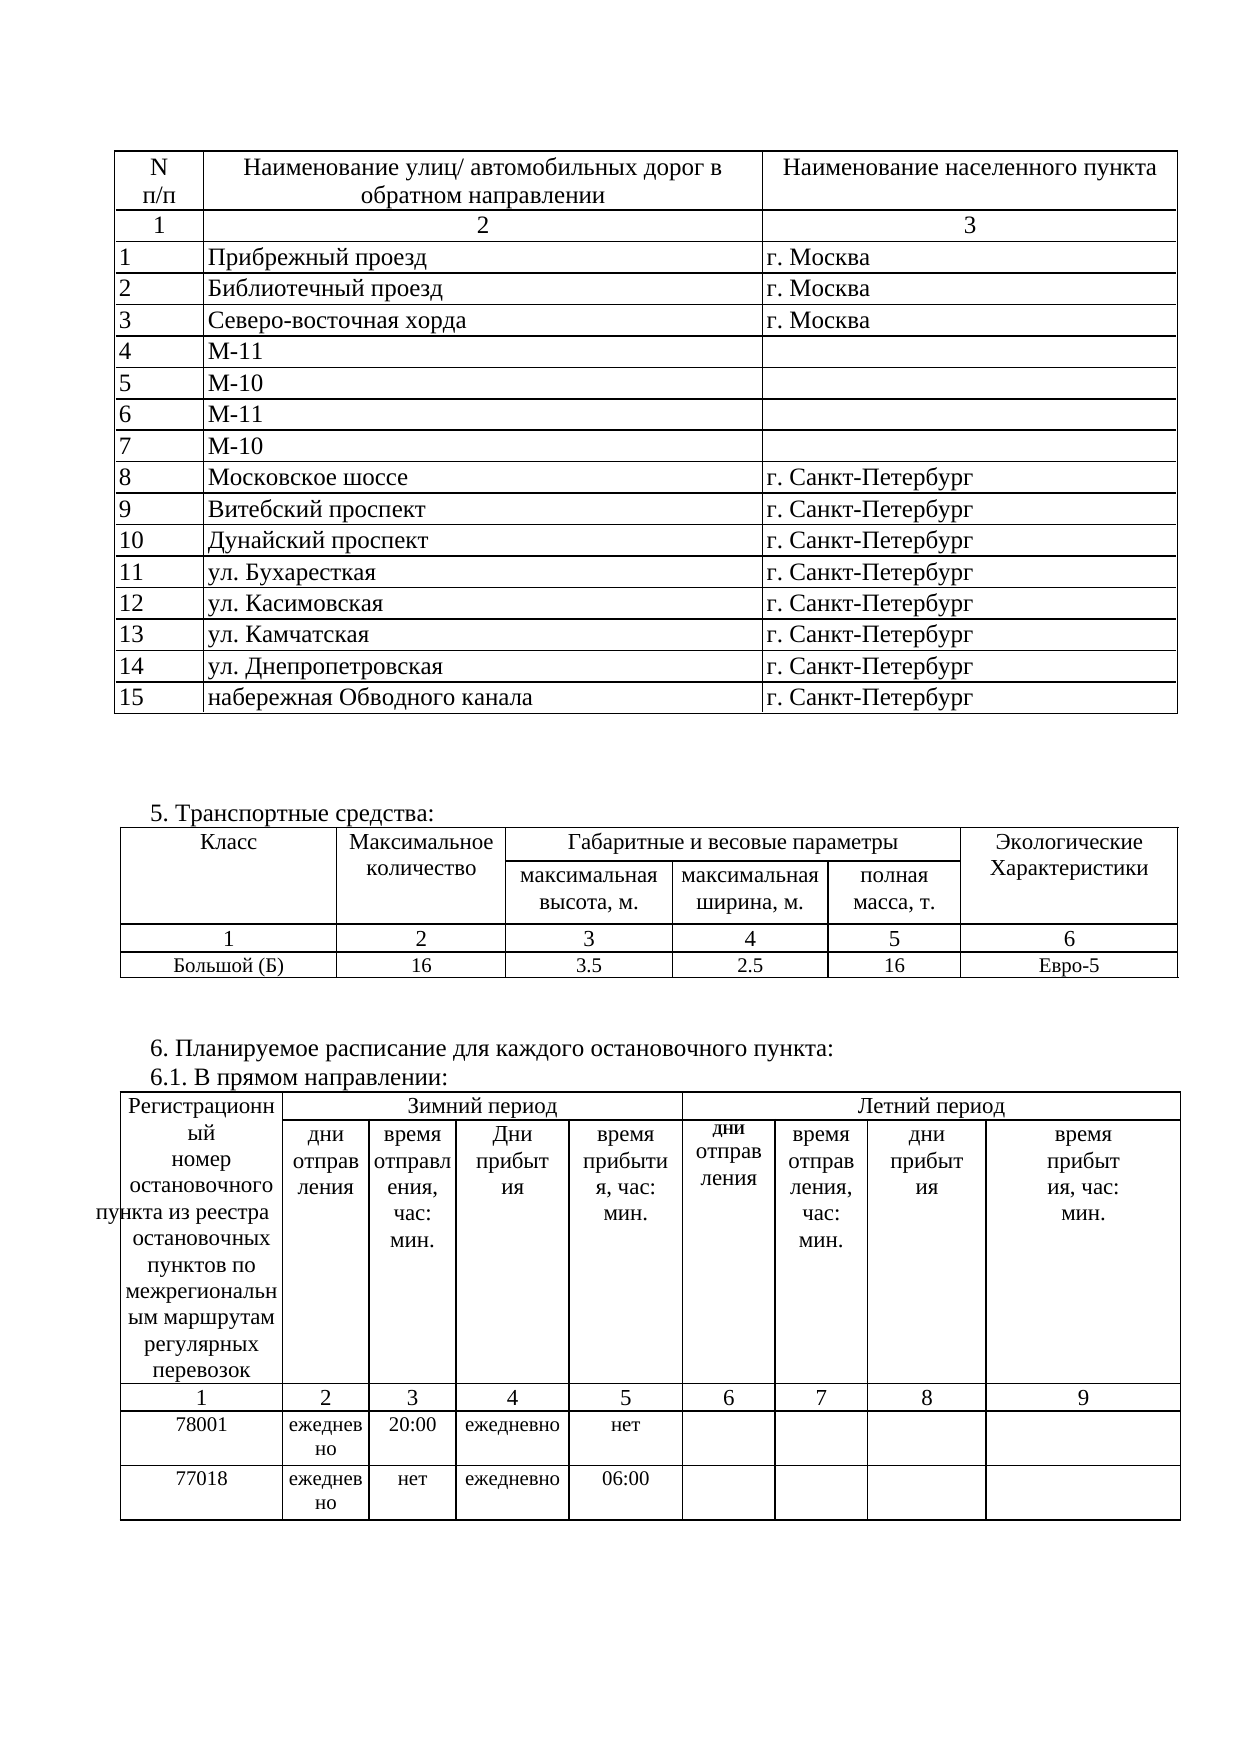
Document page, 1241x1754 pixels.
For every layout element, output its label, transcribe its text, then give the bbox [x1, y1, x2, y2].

table_cell г. Москва [763, 272, 1177, 303]
table_cell М-10 [204, 431, 762, 461]
table_cell г. Санкт-Петербург [763, 524, 1177, 555]
table_cell 8 [115, 462, 203, 492]
table_cell [868, 1466, 985, 1519]
table_cell время прибыти я, час: мин. [570, 1121, 682, 1382]
table_cell максимальная высота, м. [506, 862, 672, 923]
table_cell нет [370, 1466, 455, 1519]
table_cell Московское шоссе [204, 462, 762, 492]
table_cell [763, 335, 1177, 366]
table_cell дни прибыт ия [868, 1121, 985, 1382]
table_cell [776, 1412, 867, 1465]
table_cell 7 [115, 430, 203, 461]
table_cell г. Санкт-Петербург [763, 587, 1177, 618]
table_cell [683, 1412, 774, 1465]
table_cell 15 [115, 682, 203, 712]
table_cell 14 [115, 651, 203, 681]
table_cell ежедневно [283, 1412, 368, 1465]
table_cell [776, 1466, 867, 1519]
table_cell 1 [121, 1384, 282, 1410]
table_cell г. Санкт-Петербург [763, 461, 1177, 492]
table_cell М-11 [204, 400, 762, 429]
table_cell 9 [987, 1384, 1180, 1410]
table_cell [987, 1412, 1180, 1465]
table_cell Евро-5 [961, 953, 1177, 977]
table_cell 10 [115, 525, 203, 555]
table_cell 1 [115, 210, 203, 241]
table_cell 3.5 [506, 953, 672, 977]
table_cell Витебский проспект [204, 494, 762, 524]
table_header Экологические Характеристики [961, 828, 1177, 923]
table_cell 7 [776, 1384, 867, 1410]
table_cell 78001 [121, 1412, 282, 1465]
table_header Наименование улиц/ автомобильных дорог в обратном направлении [204, 152, 762, 209]
table_cell 16 [337, 953, 505, 977]
table_cell ул. Касимовская [204, 588, 762, 618]
table_cell [987, 1466, 1180, 1519]
text 6.1. В прямом направлении: [150, 1062, 1090, 1091]
table_cell Северо-восточная хорда [204, 305, 762, 335]
table_cell [683, 1466, 774, 1519]
table_cell 13 [115, 619, 203, 649]
table_cell 3 [370, 1384, 455, 1410]
table_cell максимальная ширина, м. [673, 862, 827, 923]
table_header Наименование населенного пункта [763, 152, 1177, 209]
table_cell [763, 429, 1177, 461]
table_cell 06:00 [570, 1466, 682, 1519]
table_cell набережная Обводного канала [204, 683, 762, 712]
table_cell 12 [115, 588, 203, 618]
table_cell нет [570, 1412, 682, 1465]
table_cell 3 [506, 925, 672, 951]
table_cell М-11 [204, 337, 762, 366]
table_cell 9 [115, 493, 203, 524]
table_cell время отправ ления, час: мин. [776, 1121, 867, 1382]
table_cell Дунайский проспект [204, 525, 762, 555]
table_cell 4 [115, 336, 203, 366]
table_cell 77018 [121, 1466, 282, 1519]
table_cell [763, 398, 1177, 429]
table_cell Библиотечный проезд [204, 274, 762, 303]
table_cell г. Санкт-Петербург [763, 650, 1177, 681]
table_cell г. Санкт-Петербург [763, 681, 1177, 712]
table_cell 6 [961, 925, 1177, 951]
table_cell [763, 366, 1177, 398]
table_header Зимний период [283, 1093, 682, 1119]
table_cell 6 [683, 1384, 774, 1410]
table_cell 6 [115, 399, 203, 429]
table_cell 2.5 [673, 953, 827, 977]
table_cell ДНИ отправ ления [683, 1121, 774, 1382]
table_cell 4 [457, 1384, 568, 1410]
table_cell М-10 [204, 368, 762, 398]
table_cell 4 [673, 925, 827, 951]
table_cell 3 [115, 305, 203, 335]
table_cell 5 [829, 925, 960, 951]
table_cell дни отправ ления [283, 1121, 368, 1382]
table_cell 2 [115, 273, 203, 303]
table_cell 2 [337, 925, 505, 951]
table_cell 1 [115, 242, 203, 272]
table_cell 3 [763, 209, 1177, 241]
table_cell Большой (Б) [121, 953, 336, 977]
table_cell ежедневно [457, 1466, 568, 1519]
table_cell полная масса, т. [829, 862, 960, 923]
table_cell г. Санкт-Петербург [763, 555, 1177, 587]
table_cell 1 [121, 925, 336, 951]
table_header Класс [121, 828, 336, 923]
table_cell ежедневно [457, 1412, 568, 1465]
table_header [121, 1093, 282, 1382]
table_cell 2 [283, 1384, 368, 1410]
text 6. Планируемое расписание для каждого остановочного пункта: [150, 1033, 1090, 1062]
table_cell [868, 1412, 985, 1465]
table_cell 20:00 [370, 1412, 455, 1465]
text 5. Транспортные средства: [150, 798, 1090, 827]
table_header N п/п [115, 152, 203, 209]
table_cell ежедневно [283, 1466, 368, 1519]
table_cell ул. Бухаресткая [204, 557, 762, 587]
table_header Максимальное количество [337, 828, 505, 923]
table_cell г. Москва [763, 304, 1177, 335]
table_cell Дни прибыт ия [457, 1121, 568, 1382]
table_cell 16 [829, 953, 960, 977]
table_cell 5 [115, 368, 203, 398]
table_cell ул. Камчатская [204, 620, 762, 649]
table_cell время прибыт ия, час: мин. [987, 1121, 1180, 1382]
table_cell 2 [204, 211, 762, 241]
table_cell время отправл ения, час: мин. [370, 1121, 455, 1382]
table_cell 5 [570, 1384, 682, 1410]
table_header Габаритные и весовые параметры [506, 828, 960, 860]
table_cell 11 [115, 556, 203, 587]
table_header Летний период [683, 1093, 1180, 1119]
table_cell 8 [868, 1384, 985, 1410]
table_cell г. Санкт-Петербург [763, 618, 1177, 649]
table_cell Прибрежный проезд [204, 242, 762, 272]
table_cell г. Москва [763, 241, 1177, 272]
table_cell ул. Днепропетровская [204, 651, 762, 681]
table_cell г. Санкт-Петербург [763, 492, 1177, 524]
